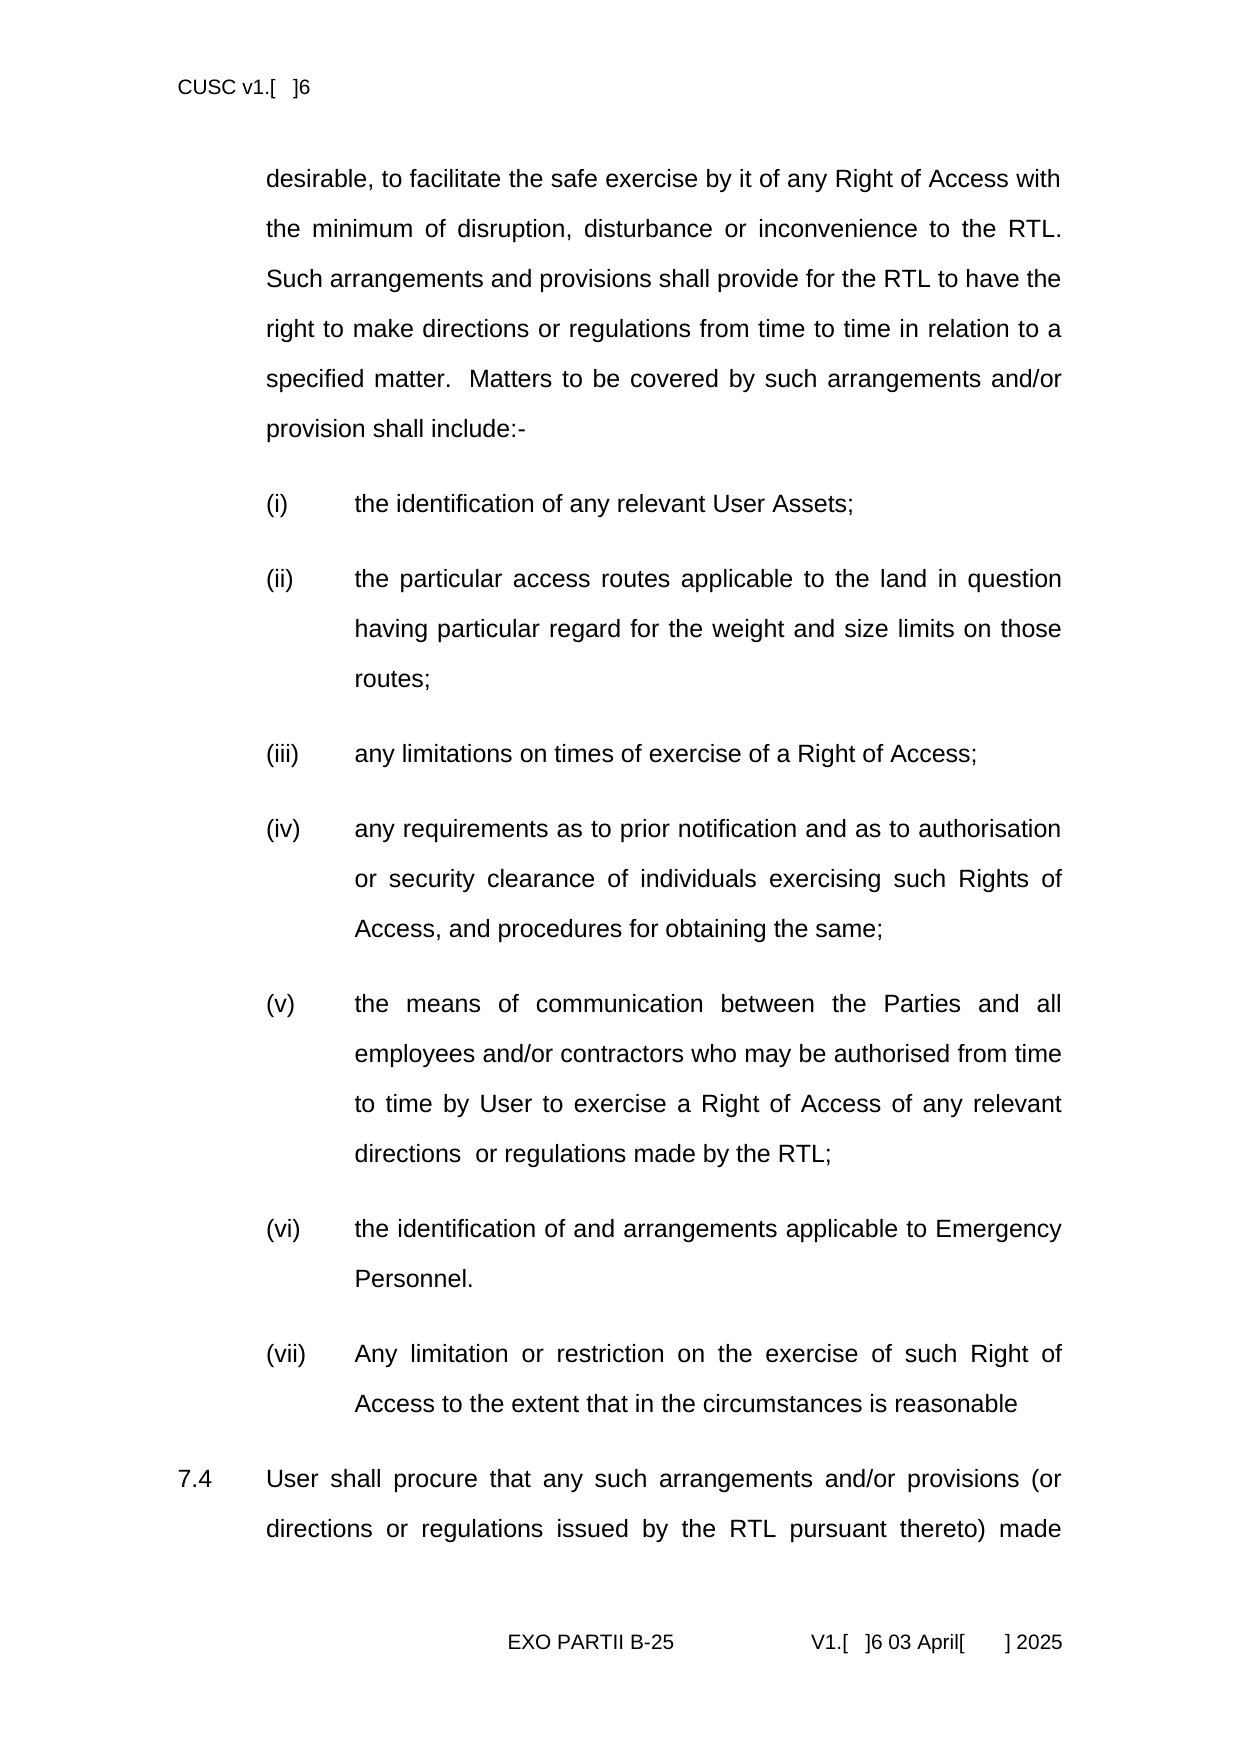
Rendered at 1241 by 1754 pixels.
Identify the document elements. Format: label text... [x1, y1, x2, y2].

text (vi) the identification of and arrangements applicable to Emergency Personnel. [266, 1198, 1063, 1298]
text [177, 1448, 1063, 1548]
text (ii) the particular access routes applicable to the land in question having particular regard for the weight and size limits on those routes; [266, 548, 1063, 698]
text (iv) any requirements as to prior notification and as to authorisation or security clearance of individuals exercising such Rights of Access, and procedures for obtaining the same; [266, 798, 1063, 948]
text (iii) any limitations on times of exercise of a Right of Access; [266, 723, 1063, 773]
text (vii) Any limitation or restriction on the exercise of such Right of Access to the extent that in the circumstances is reasonable [266, 1323, 1063, 1423]
text (v) the means of communication between the Parties and all employees and/or contractors who may be authorised from time to time by User to exercise a Right of Access of any relevant directions or regulations made by the RTL; [266, 973, 1063, 1173]
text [177, 148, 1063, 448]
text (i) the identification of any relevant User Assets; [266, 473, 1063, 523]
